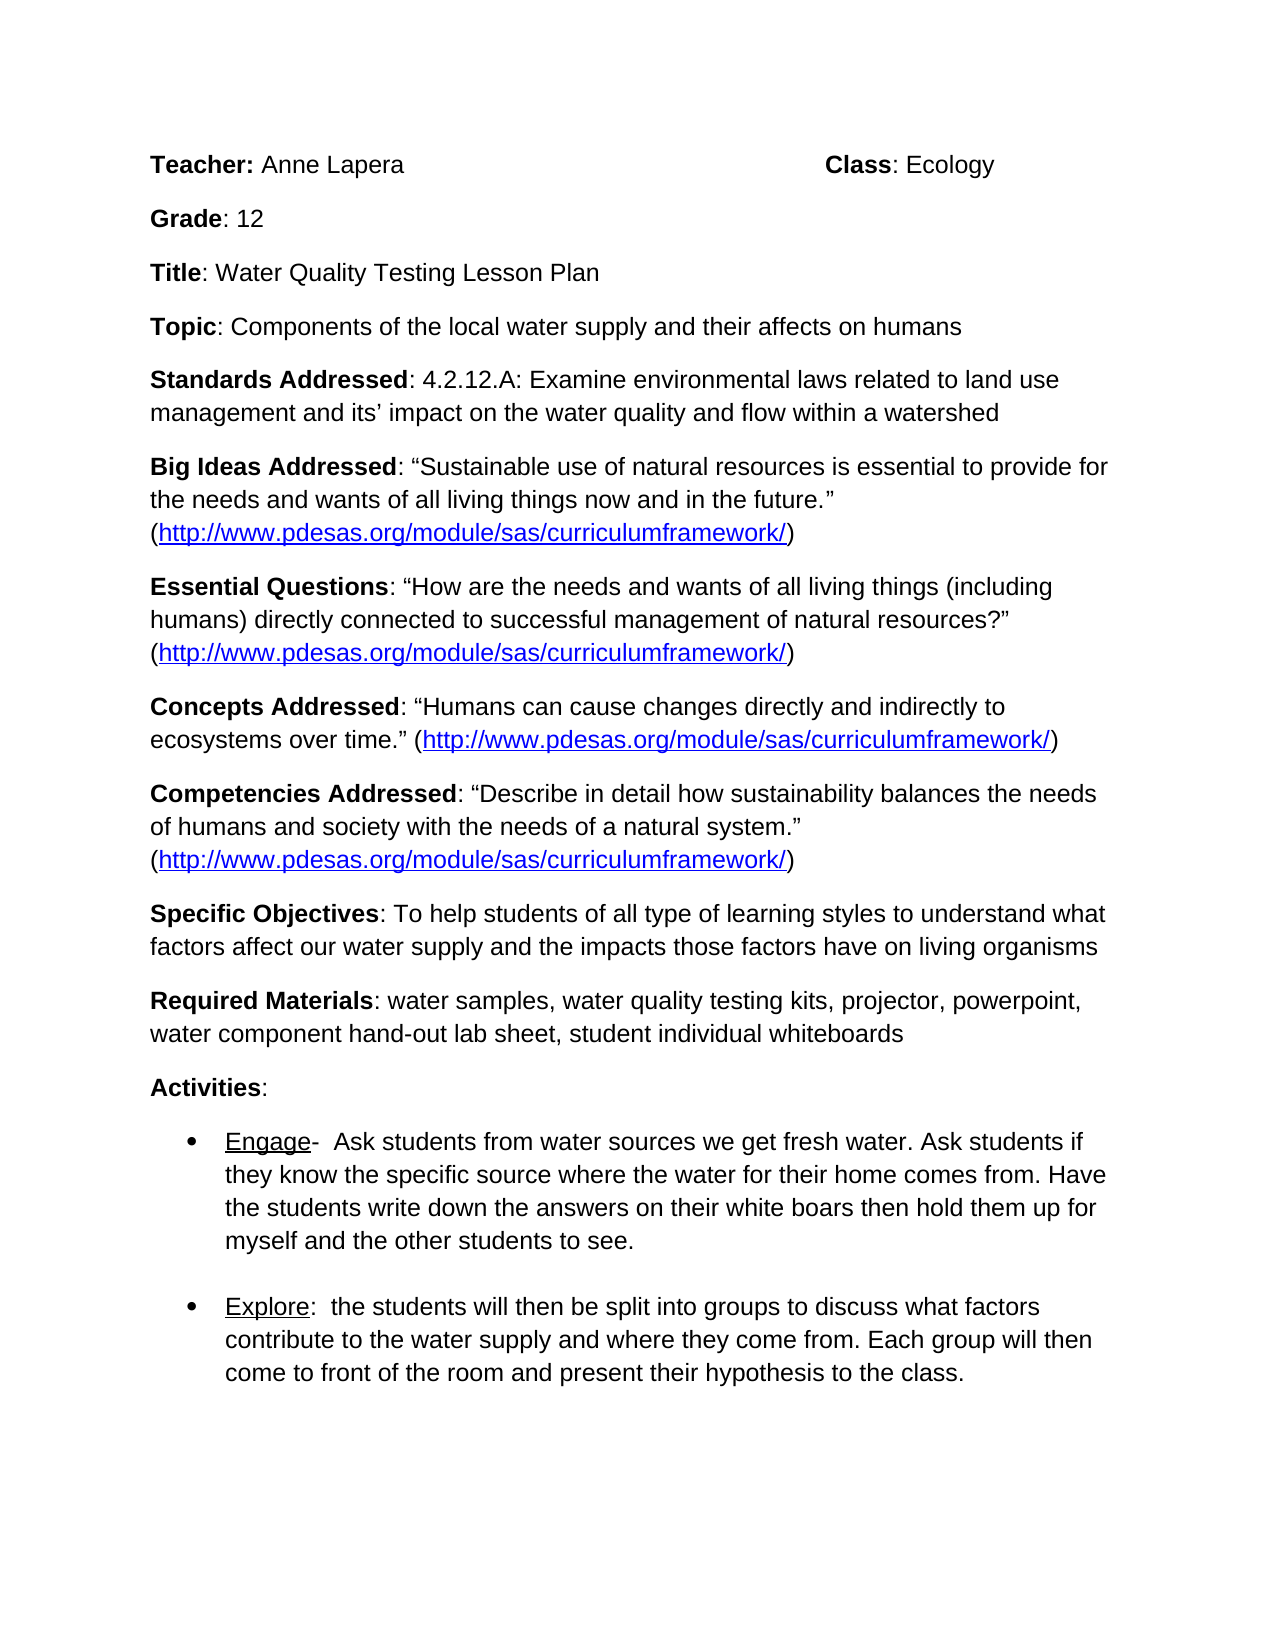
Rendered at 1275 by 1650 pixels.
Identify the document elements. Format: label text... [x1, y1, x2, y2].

text Competencies Addressed: “Describe in detail how sustainability balances the needs of humans and society with the needs of a natural system.” (http://www.pdesas.org/module/sas/curriculumframework/) [150, 779, 1125, 874]
text Concepts Addressed: “Humans can cause changes directly and indirectly to ecosystems over time.” (http://www.pdesas.org/module/sas/curriculumframework/) [150, 692, 1125, 754]
text Essential Questions: “How are the needs and wants of all living things (including humans) directly connected to successful management of natural resources?” (http://www.pdesas.org/module/sas/curriculumframework/) [150, 572, 1125, 667]
text Grade: 12 [150, 204, 1125, 233]
text Specific Objectives: To help students of all type of learning styles to understand what factors affect our water supply and the impacts those factors have on living organisms [150, 899, 1125, 961]
text Title: Water Quality Testing Lesson Plan [150, 258, 1125, 286]
list Engage- Ask students from water sources we get fresh water. Ask students if they know the specific source where the water for their home comes from. Have the students write down the answers on their white boars then hold them up for myself and the other students to see. [187, 1126, 1125, 1254]
text Standards Addressed: 4.2.12.A: Examine environmental laws related to land use management and its’ impact on the water quality and flow within a watershed [150, 365, 1125, 427]
list Explore: the students will then be split into groups to discuss what factors contribute to the water supply and where they come from. Each group will then come to front of the room and present their hypothesis to the class. [187, 1292, 1125, 1387]
text Activities: [150, 1073, 1125, 1101]
text Required Materials: water samples, water quality testing kits, projector, powerpoint, water component hand-out lab sheet, student individual whiteboards [150, 986, 1125, 1047]
text Big Ideas Addressed: “Sustainable use of natural resources is essential to provide for the needs and wants of all living things now and in the future.” (http://www.pdesas.org/module/sas/curriculumframework/) [150, 452, 1125, 547]
text Teacher: Anne Lapera Class: Ecology [150, 150, 1125, 179]
text Topic: Components of the local water supply and their affects on humans [150, 312, 1125, 340]
